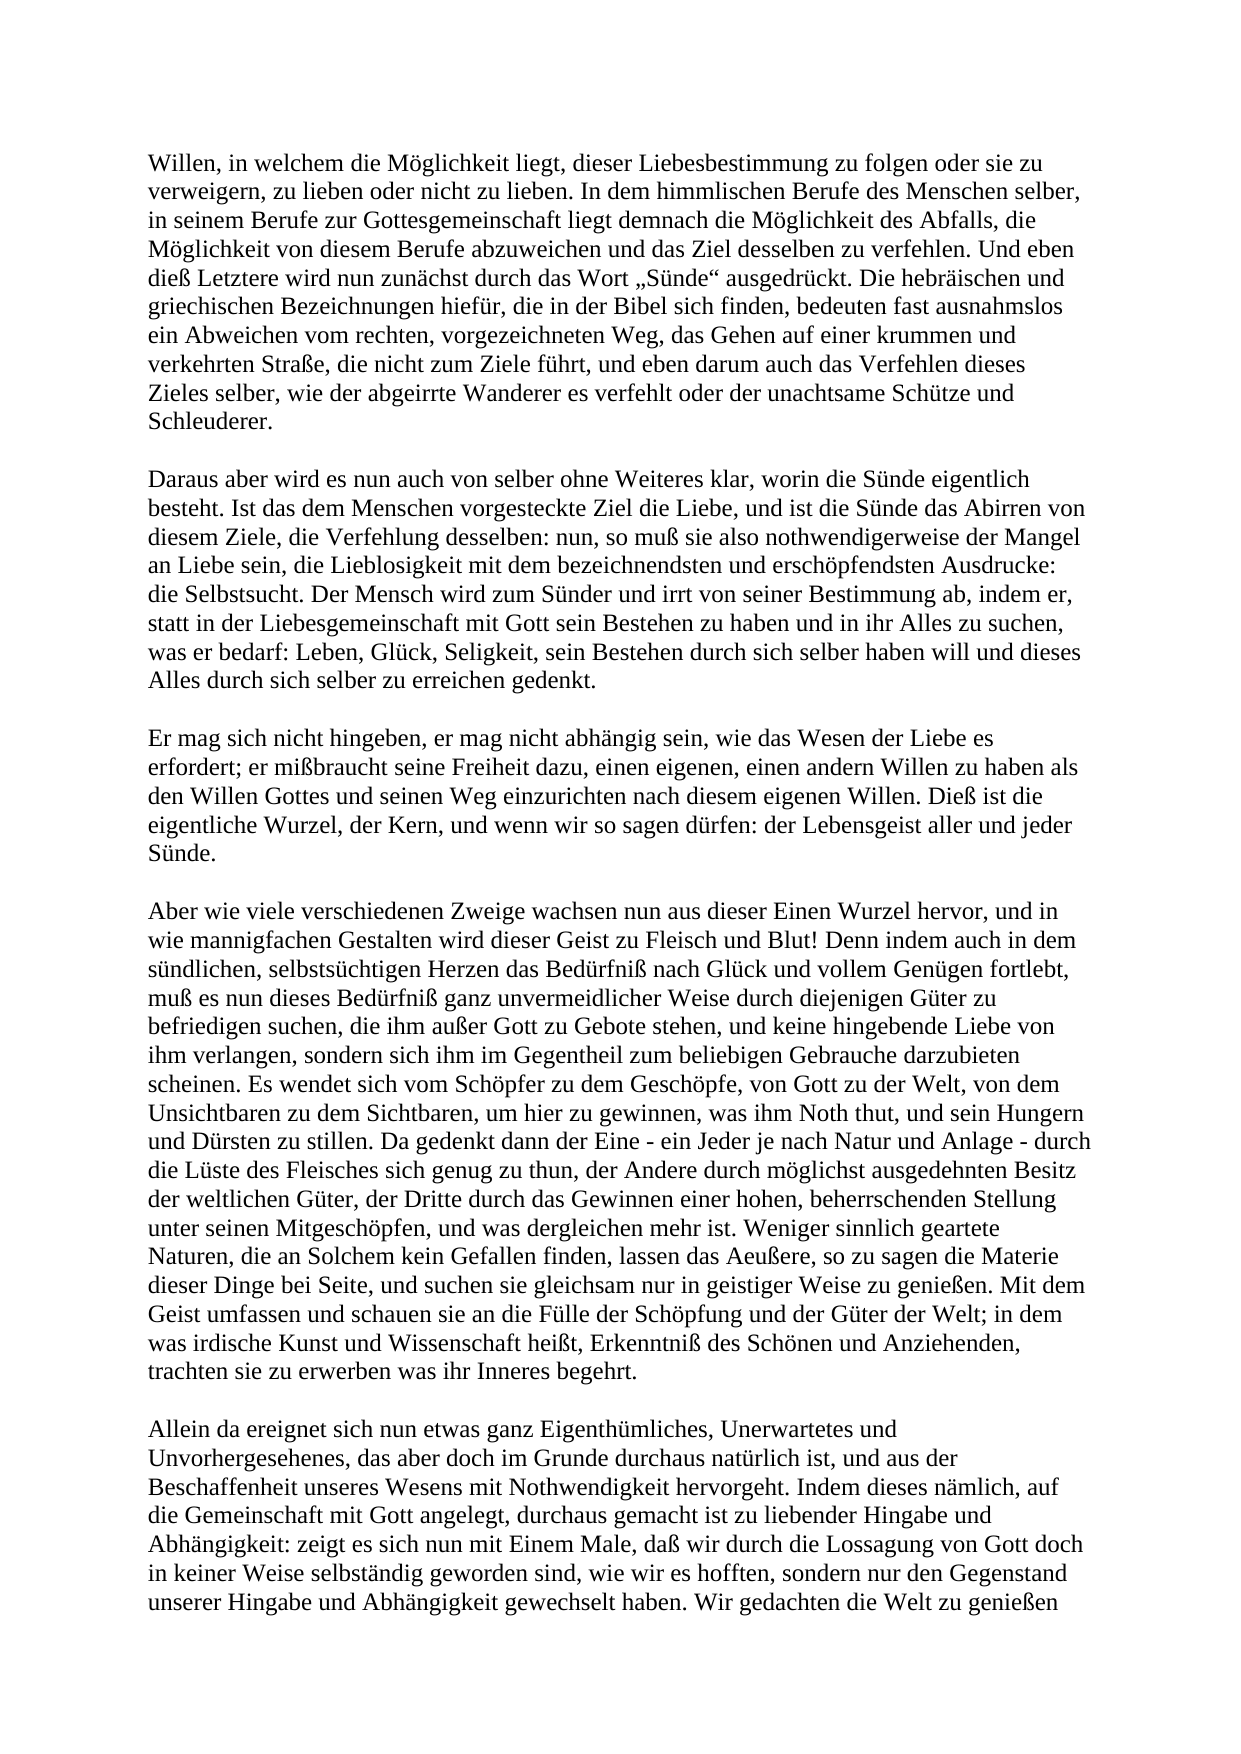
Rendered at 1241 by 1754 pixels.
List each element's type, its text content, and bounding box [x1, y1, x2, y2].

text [148, 148, 1093, 435]
text Aber wie viele verschiedenen Zweige wachsen nun aus dieser Einen Wurzel hervor, und in wie mannigfachen Gestalten wird dieser Geist zu Fleisch und Blut! Denn indem auch in dem sündlichen, selbstsüchtigen Herzen das Bedürfniß nach Glück und vollem Genügen fortlebt, muß es nun dieses Bedürfniß ganz unvermeidlicher Weise durch diejenigen Güter zu befriedigen suchen, die ihm außer Gott zu Gebote stehen, und keine hingebende Liebe von ihm verlangen, sondern sich ihm im Gegentheil zum beliebigen Gebrauche darzubieten scheinen. Es wendet sich vom Schöpfer zu dem Geschöpfe, von Gott zu der Welt, von dem Unsichtbaren zu dem Sichtbaren, um hier zu gewinnen, was ihm Noth thut, und sein Hungern und Dürsten zu stillen. Da gedenkt dann der Eine - ein Jeder je nach Natur und Anlage - durch die Lüste des Fleisches sich genug zu thun, der Andere durch möglichst ausgedehnten Besitz der weltlichen Güter, der Dritte durch das Gewinnen einer hohen, beherrschenden Stellung unter seinen Mitgeschöpfen, und was dergleichen mehr ist. Weniger sinnlich geartete Naturen, die an Solchem kein Gefallen finden, lassen das Aeußere, so zu sagen die Materie dieser Dinge bei Seite, und suchen sie gleichsam nur in geistiger Weise zu genießen. Mit dem Geist umfassen und schauen sie an die Fülle der Schöpfung und der Güter der Welt; in dem was irdische Kunst und Wissenschaft heißt, Erkenntniß des Schönen und Anziehenden, trachten sie zu erwerben was ihr Inneres begehrt. [148, 896, 1093, 1385]
text Er mag sich nicht hingeben, er mag nicht abhängig sein, wie das Wesen der Liebe es erfordert; er mißbraucht seine Freiheit dazu, einen eigenen, einen andern Willen zu haben als den Willen Gottes und seinen Weg einzurichten nach diesem eigenen Willen. Dieß ist die eigentliche Wurzel, der Kern, und wenn wir so sagen dürfen: der Lebensgeist aller und jeder Sünde. [148, 723, 1093, 867]
text Daraus aber wird es nun auch von selber ohne Weiteres klar, worin die Sünde eigentlich besteht. Ist das dem Menschen vorgesteckte Ziel die Liebe, und ist die Sünde das Abirren von diesem Ziele, die Verfehlung desselben: nun, so muß sie also nothwendigerweise der Mangel an Liebe sein, die Lieblosigkeit mit dem bezeichnendsten und erschöpfendsten Ausdrucke: die Selbstsucht. Der Mensch wird zum Sünder und irrt von seiner Bestimmung ab, indem er, statt in der Liebesgemeinschaft mit Gott sein Bestehen zu haben und in ihr Alles zu suchen, was er bedarf: Leben, Glück, Seligkeit, sein Bestehen durch sich selber haben will und dieses Alles durch sich selber zu erreichen gedenkt. [148, 464, 1093, 694]
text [148, 1414, 1093, 1616]
